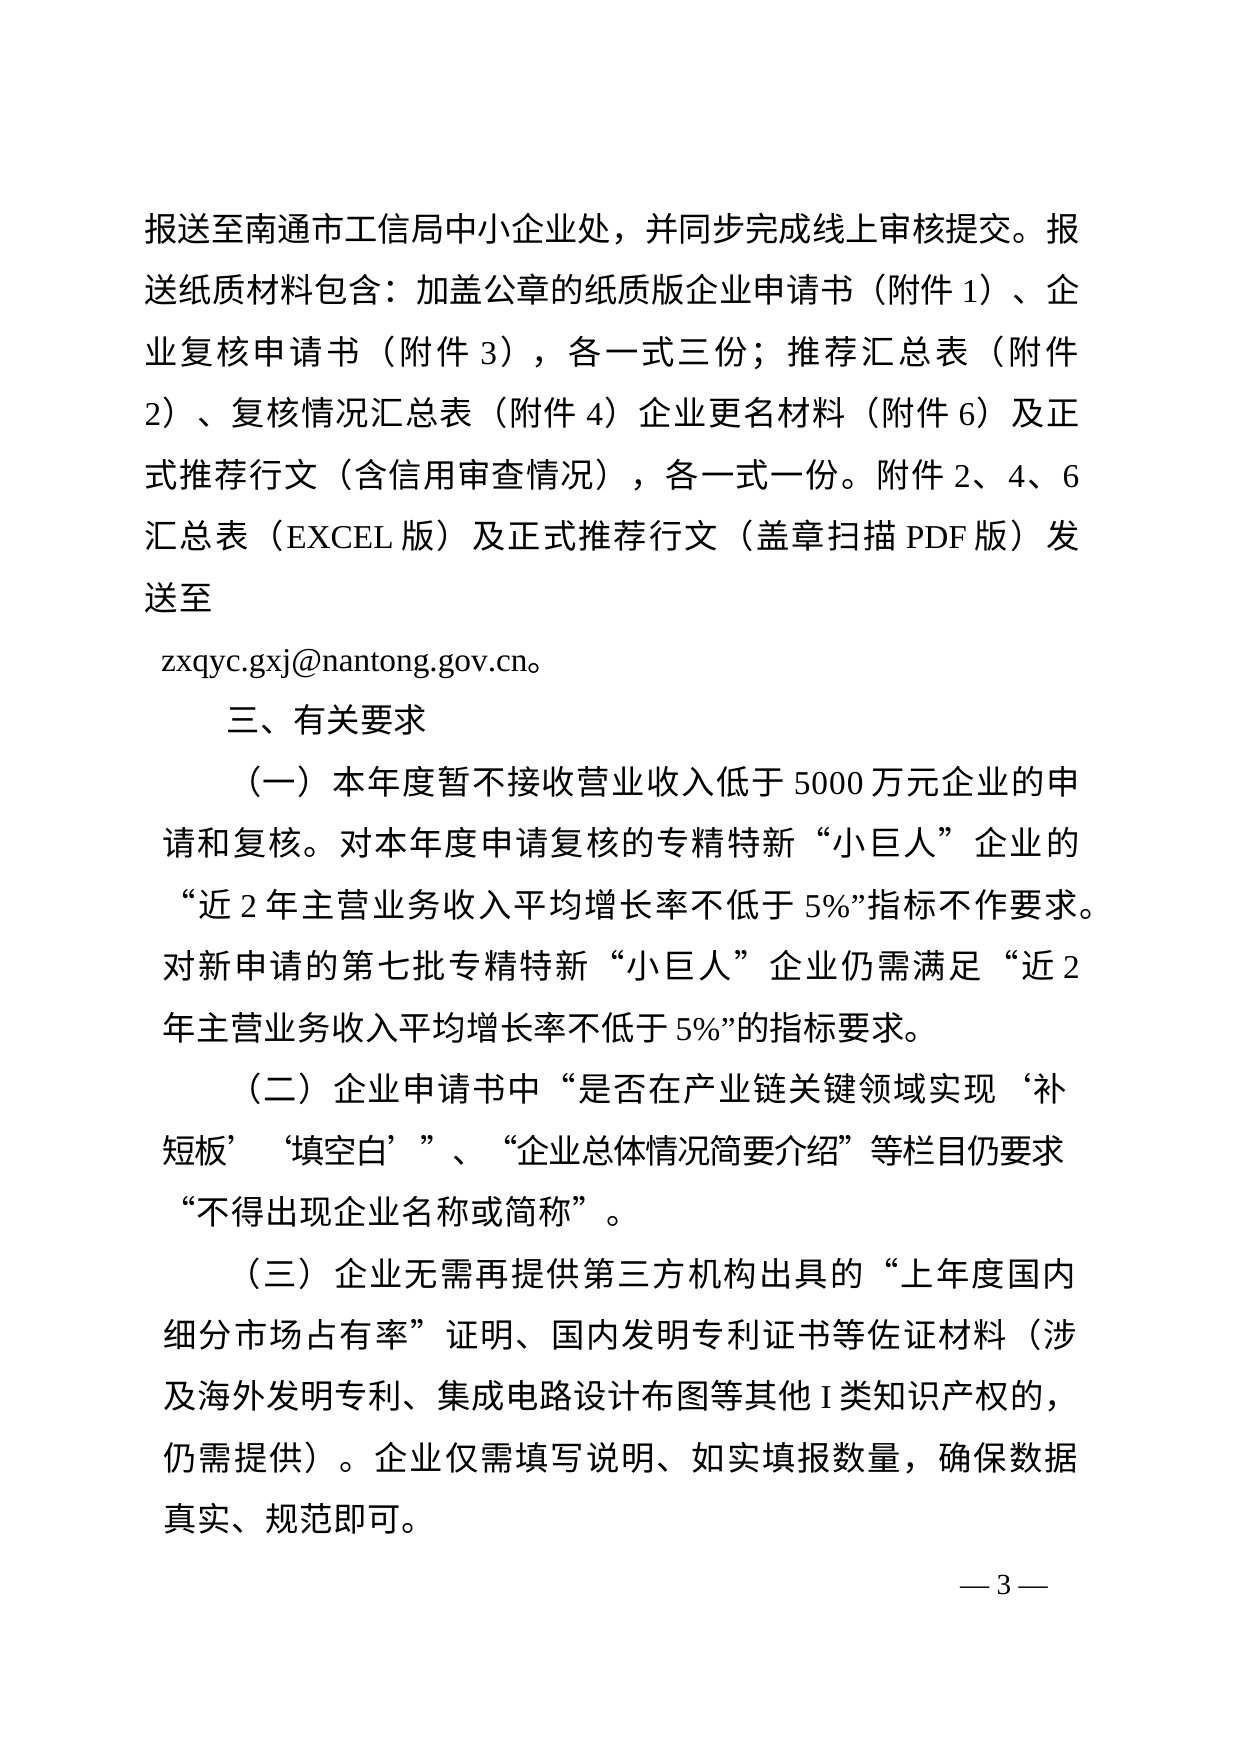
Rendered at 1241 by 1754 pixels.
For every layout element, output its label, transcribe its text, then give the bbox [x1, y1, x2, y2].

text （二）企业申请书中“是否在产业链关键领域实现‘补短板’‘填空白’”、“企业总体情况简要介绍”等栏目仍要求“不得出现企业名称或简称”。 [162, 1052, 1067, 1237]
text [144, 192, 1079, 622]
text （一）本年度暂不接收营业收入低于5000万元企业的申请和复核。对本年度申请复核的专精特新“小巨人”企业的“近2年主营业务收入平均增长率不低于5%”指标不作要求。对新申请的第七批专精特新“小巨人”企业仍需满足“近2年主营业务收入平均增长率不低于5%”的指标要求。 [162, 745, 1079, 1052]
text 三、有关要求 [161, 684, 1079, 745]
text zxqyc.gxj@nantong.gov.cn。 [161, 622, 1079, 684]
text （三）企业无需再提供第三方机构出具的“上年度国内细分市场占有率”证明、国内发明专利证书等佐证材料（涉及海外发明专利、集成电路设计布图等其他I类知识产权的，仍需提供）。企业仅需填写说明、如实填报数量，确保数据真实、规范即可。 [163, 1237, 1078, 1544]
